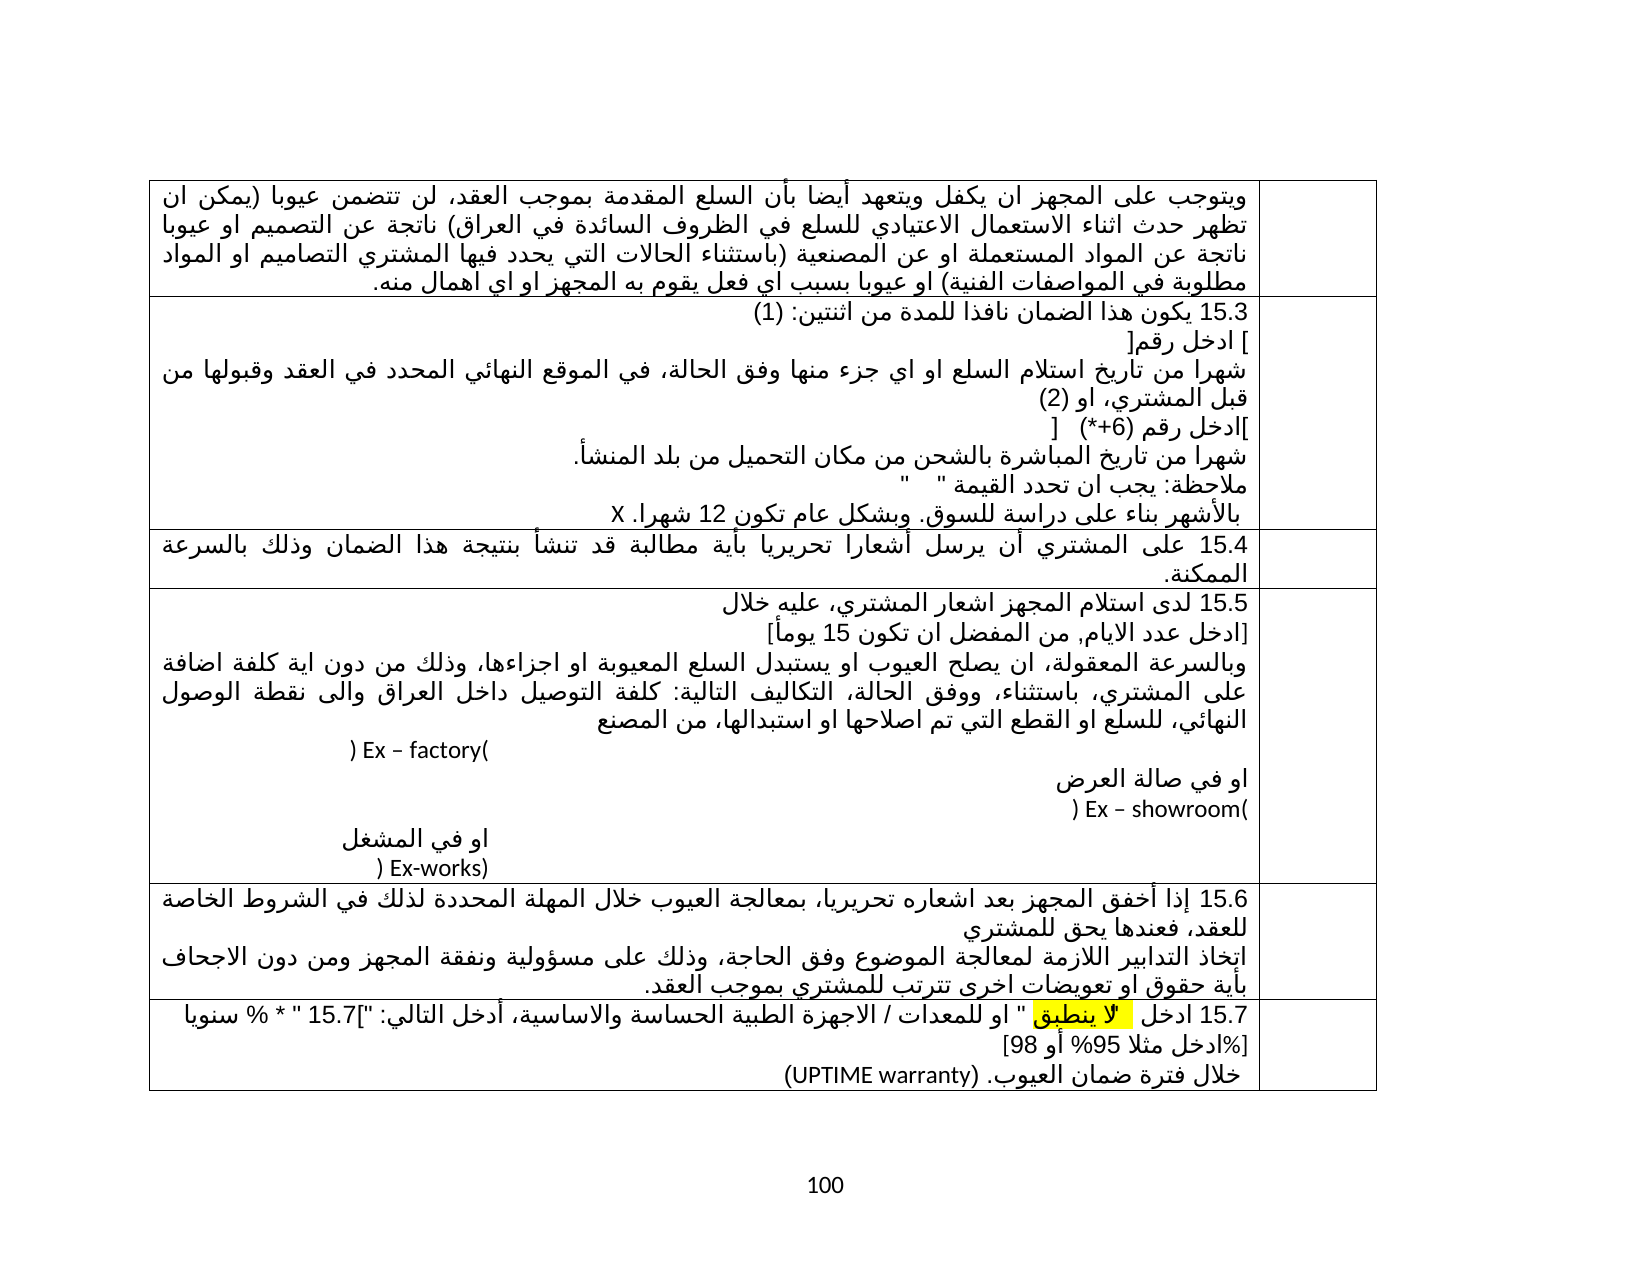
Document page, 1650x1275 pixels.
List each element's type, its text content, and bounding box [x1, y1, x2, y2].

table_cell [150, 181, 1259, 296]
table_cell [1260, 297, 1376, 529]
table_cell [1260, 884, 1376, 999]
table_cell [1260, 530, 1376, 587]
table_cell 15.6 إذا أخفق المجهز بعد اشعاره تحريريا، بمعالجة العيوب خلال المهلة المحددة لذلك في الشروط الخاصة للعقد، فعندها يحق للمشتري اتخاذ التدابير اللازمة لمعالجة الموضوع وفق الحاجة، وذلك على مسؤولية ونفقة المجهز ومن دون الاجحاف بأية حقوق او تعويضات اخرى تترتب للمشتري بموجب العقد. [150, 884, 1259, 999]
table_cell 15.4 على المشتري أن يرسل أشعارا تحريريا بأية مطالبة قد تنشأ بنتيجة هذا الضمان وذلك بالسرعة الممكنة. [150, 530, 1259, 587]
table_cell [1260, 589, 1376, 883]
table_cell 15.5 لدى استلام المجهز اشعار المشتري، عليه خلال [ادخل عدد الايام, من المفضل ان تكون 15 يومأ] وبالسرعة المعقولة، ان يصلح العيوب او يستبدل السلع المعيوبة او اجزاءها، وذلك من دون اية كلفة اضافة على المشتري، باستثناء، ووفق الحالة، التكاليف التالية: كلفة التوصيل داخل العراق والى نقطة الوصول النهائي، للسلع او القطع التي تم اصلاحها او استبدالها، من المصنع ) Ex – factory( او في صالة العرض ) Ex – showroom( او في المشغل ) Ex-works) [150, 589, 1259, 883]
table_cell [1260, 1000, 1376, 1090]
table_cell 15.3 يكون هذا الضمان نافذا للمدة من اثنتين: (1) ] ادخل رقم[ شهرا من تاريخ استلام السلع او اي جزء منها وفق الحالة، في الموقع النهائي المحدد في العقد وقبولها من قبل المشتري، او (2) ]ادخل رقم (6+*) [ شهرا من تاريخ المباشرة بالشحن من مكان التحميل من بلد المنشأ. ملاحظة: يجب ان تحدد القيمة " " بالأشهر بناء على دراسة للسوق. وبشكل عام تكون 12 شهرا. X [150, 297, 1259, 529]
table_cell [1260, 181, 1376, 296]
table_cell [150, 1000, 1259, 1090]
